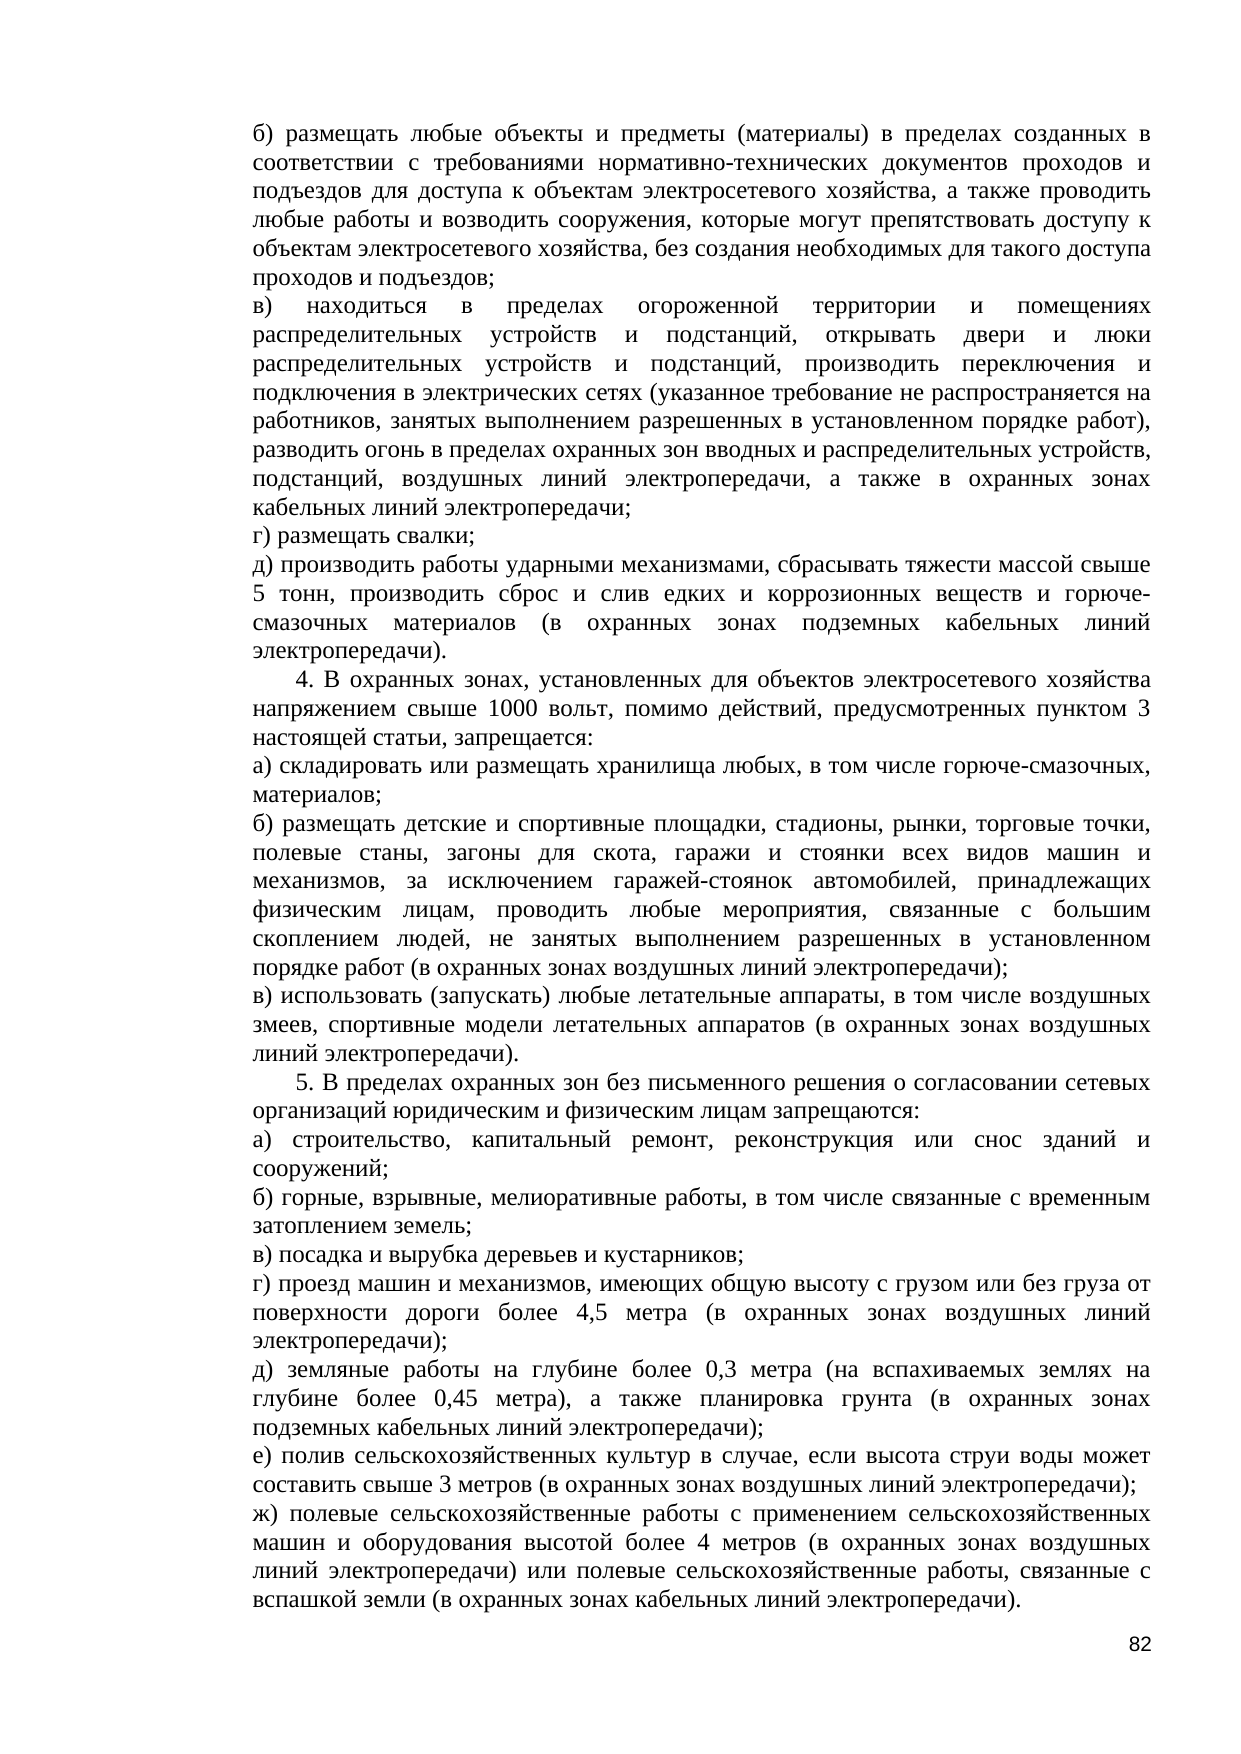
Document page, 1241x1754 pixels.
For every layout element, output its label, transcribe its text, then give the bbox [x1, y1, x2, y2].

text б) размещать любые объекты и предметы (материалы) в пределах созданных в соответствии с требованиями нормативно-технических документов проходов и подъездов для доступа к объектам электросетевого хозяйства, а также проводить любые работы и возводить сооружения, которые могут препятствовать доступу к объектам электросетевого хозяйства, без создания необходимых для такого доступа проходов и подъездов; [252, 118, 1152, 291]
text д) производить работы ударными механизмами, сбрасывать тяжести массой свыше 5 тонн, производить сброс и слив едких и коррозионных веществ и горюче-смазочных материалов (в охранных зонах подземных кабельных линий электропередачи). [252, 549, 1152, 664]
text д) земляные работы на глубине более (на вспахиваемых землях на глубине более ), а также планировка грунта (в охранных зонах подземных кабельных линий электропередачи); [252, 1354, 1152, 1441]
text в) посадка и вырубка деревьев и кустарников; [252, 1239, 1152, 1268]
text в) использовать (запускать) любые летательные аппараты, в том числе воздушных змеев, спортивные модели летательных аппаратов (в охранных зонах воздушных линий электропередачи). [252, 981, 1152, 1067]
text е) полив сельскохозяйственных культур в случае, если высота струи воды может составить свыше (в охранных зонах воздушных линий электропередачи); [252, 1441, 1152, 1498]
text ж) полевые сельскохозяйственные работы с применением сельскохозяйственных машин и оборудования высотой более (в охранных зонах воздушных линий электропередачи) или полевые сельскохозяйственные работы, связанные с вспашкой земли (в охранных зонах кабельных линий электропередачи). [252, 1498, 1152, 1613]
text б) горные, взрывные, мелиоративные работы, в том числе связанные с временным затоплением земель; [252, 1182, 1152, 1239]
text 4. В охранных зонах, установленных для объектов электросетевого хозяйства напряжением свыше 1000 вольт, помимо действий, предусмотренных пунктом 3 настоящей статьи, запрещается: [252, 664, 1152, 751]
text г) проезд машин и механизмов, имеющих общую высоту с грузом или без груза от поверхности дороги более (в охранных зонах воздушных линий электропередачи); [252, 1268, 1152, 1354]
text 5. В пределах охранных зон без письменного решения о согласовании сетевых организаций юридическим и физическим лицам запрещаются: [252, 1067, 1152, 1124]
text б) размещать детские и спортивные площадки, стадионы, рынки, торговые точки, полевые станы, загоны для скота, гаражи и стоянки всех видов машин и механизмов, за исключением гаражей-стоянок автомобилей, принадлежащих физическим лицам, проводить любые мероприятия, связанные с большим скоплением людей, не занятых выполнением разрешенных в установленном порядке работ (в охранных зонах воздушных линий электропередачи); [252, 808, 1152, 981]
text в) находиться в пределах огороженной территории и помещениях распределительных устройств и подстанций, открывать двери и люки распределительных устройств и подстанций, производить переключения и подключения в электрических сетях (указанное требование не распространяется на работников, занятых выполнением разрешенных в установленном порядке работ), разводить огонь в пределах охранных зон вводных и распределительных устройств, подстанций, воздушных линий электропередачи, а также в охранных зонах кабельных линий электропередачи; [252, 291, 1152, 521]
text г) размещать свалки; [252, 521, 1152, 549]
text а) складировать или размещать хранилища любых, в том числе горюче-смазочных, материалов; [252, 751, 1152, 808]
text а) строительство, капитальный ремонт, реконструкция или снос зданий и сооружений; [252, 1124, 1152, 1182]
